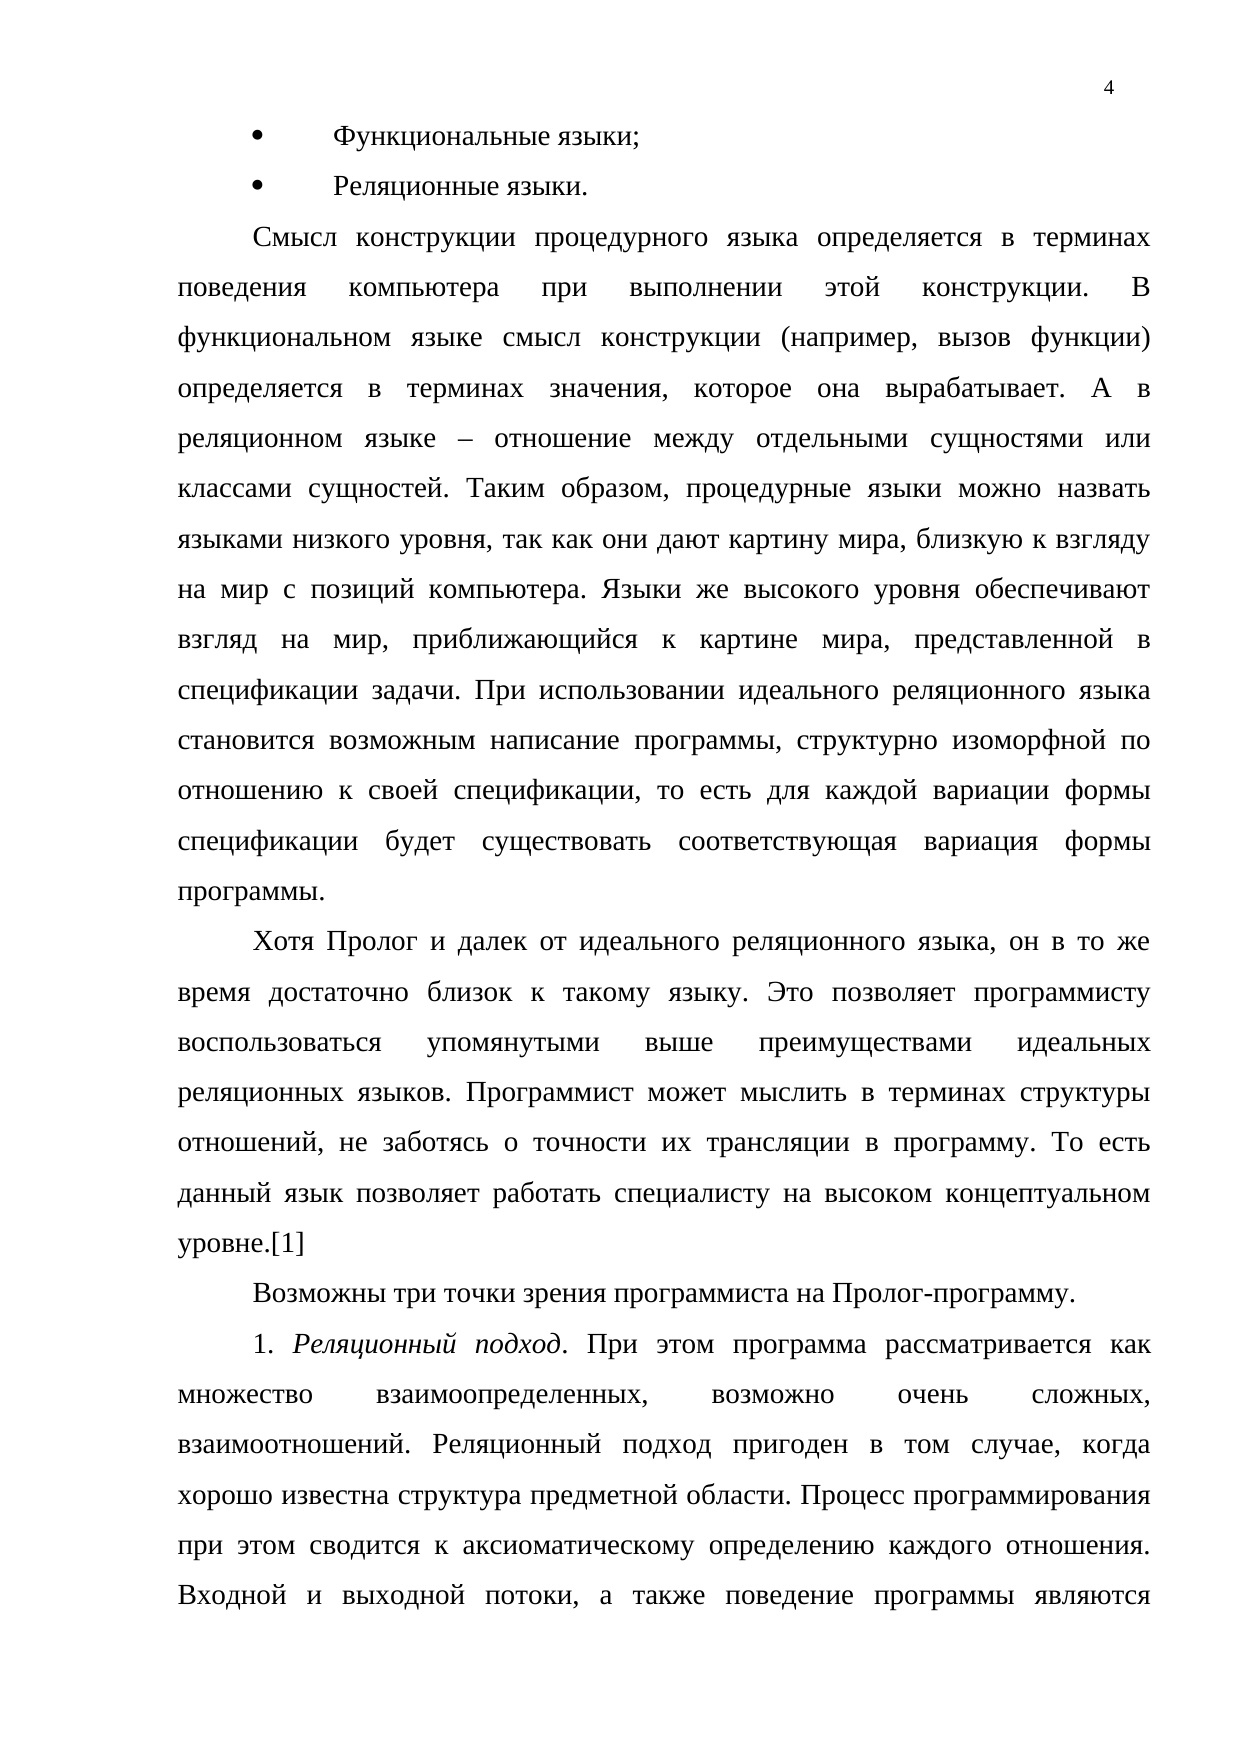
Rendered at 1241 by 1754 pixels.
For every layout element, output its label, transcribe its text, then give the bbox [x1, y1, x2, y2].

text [177, 1326, 1152, 1611]
text Хотя Пролог и далек от идеального реляционного языка, он в то же время достаточно близок к такому языку. Это позволяет программисту воспользоваться упомянутыми выше преимуществами идеальных реляционных языков. Программист может мыслить в терминах структуры отношений, не заботясь о точности их трансляции в программу. То есть данный язык позволяет работать специалисту на высоком концептуальном уровне.[1] [177, 923, 1152, 1259]
text Смысл конструкции процедурного языка определяется в терминах поведения компьютера при выполнении этой конструкции. В функциональном языке смысл конструкции (например, вызов функции) определяется в терминах значения, которое она вырабатывает. А в реляционном языке – отношение между отдельными сущностями или классами сущностей. Таким образом, процедурные языки можно назвать языками низкого уровня, так как они дают картину мира, близкую к взгляду на мир с позиций компьютера. Языки же высокого уровня обеспечивают взгляд на мир, приближающийся к картине мира, представленной в спецификации задачи. При использовании идеального реляционного языка становится возможным написание программы, структурно изоморфной по отношению к своей спецификации, то есть для каждой вариации формы спецификации будет существовать соответствующая вариация формы программы. [177, 219, 1152, 907]
list Реляционные языки. [177, 168, 1152, 202]
text Возможны три точки зрения программиста на Пролог-программу. [177, 1276, 1152, 1309]
list Функциональные языки; [177, 118, 1152, 152]
